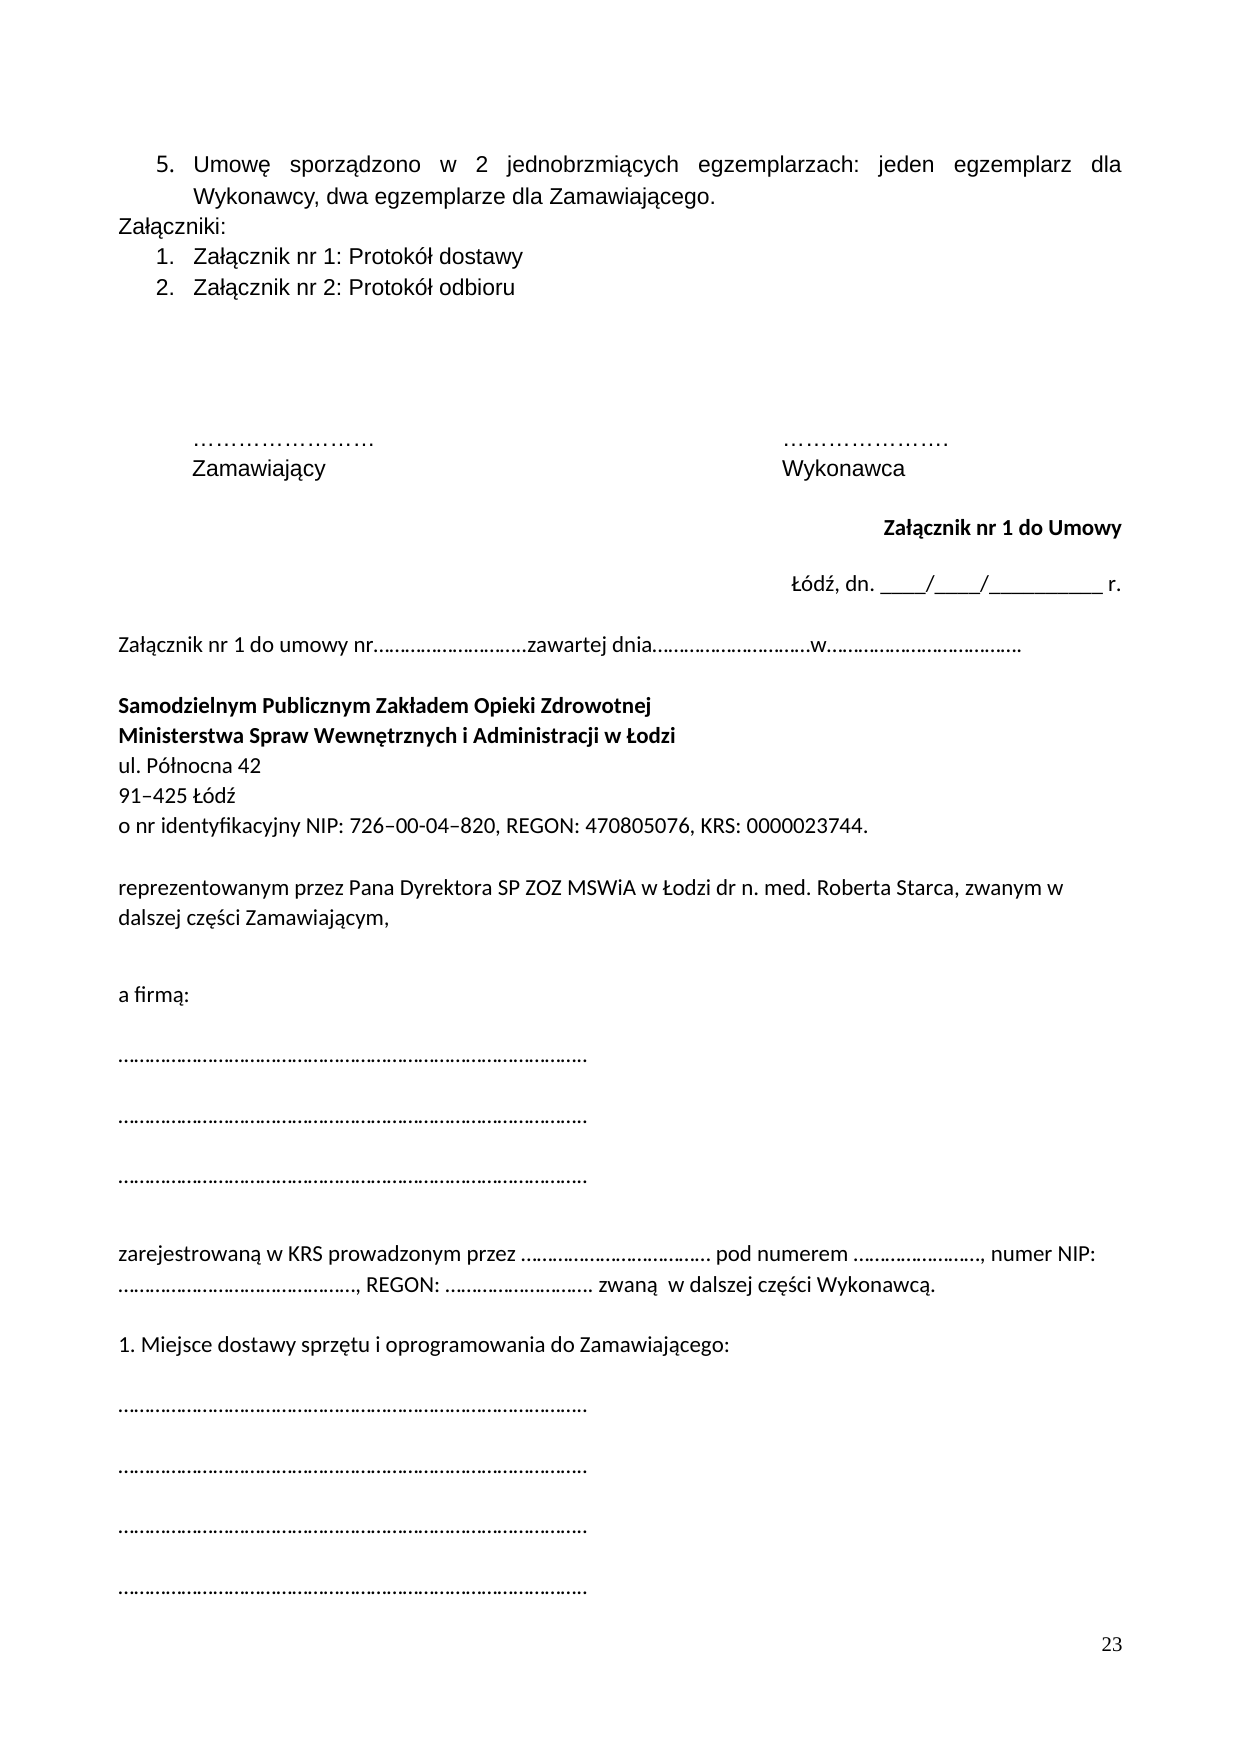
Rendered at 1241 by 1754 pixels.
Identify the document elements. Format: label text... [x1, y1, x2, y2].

text o nr identyfikacyjny NIP: 726–00-04–820, REGON: 470805076, KRS: 0000023744. [118, 812, 1122, 871]
text Załączniki: [118, 213, 1122, 239]
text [118, 1239, 1122, 1600]
list Umowę sporządzono w 2 jednobrzmiących egzemplarzach: jeden egzemplarz dla Wykonawcy, dwa egzemplarze dla Zamawiającego. [156, 148, 1122, 209]
text Zamawiający Wykonawca [118, 455, 1122, 481]
text a firmą: …………………………………………………………………………….. …………………………………………………………………………….. …………………………………………………………………………….. [118, 980, 1122, 1221]
list Załącznik nr 2: Protokół odbioru [156, 273, 1122, 300]
list Załącznik nr 1: Protokół dostawy [156, 243, 1122, 269]
text Załącznik nr 1 do Umowy [118, 513, 1122, 541]
text reprezentowanym przez Pana Dyrektora SP ZOZ MSWiA w Łodzi dr n. med. Roberta Starca, zwanym w dalszej części Zamawiającym, [118, 873, 1122, 931]
text Załącznik nr 1 do umowy nr………………………..zawartej dnia…………………………w………………………………. Samodzielnym Publicznym Zakładem Opieki Zdrowotnej [118, 630, 1122, 719]
text ul. Północna 42 [118, 751, 1122, 779]
text 91–425 Łódź [118, 781, 1122, 809]
text …………………… …………………. [118, 424, 1122, 451]
text Łódź, dn. ____/____/__________ r. [118, 569, 1122, 628]
text Ministerstwa Spraw Wewnętrznych i Administracji w Łodzi [118, 721, 1122, 749]
